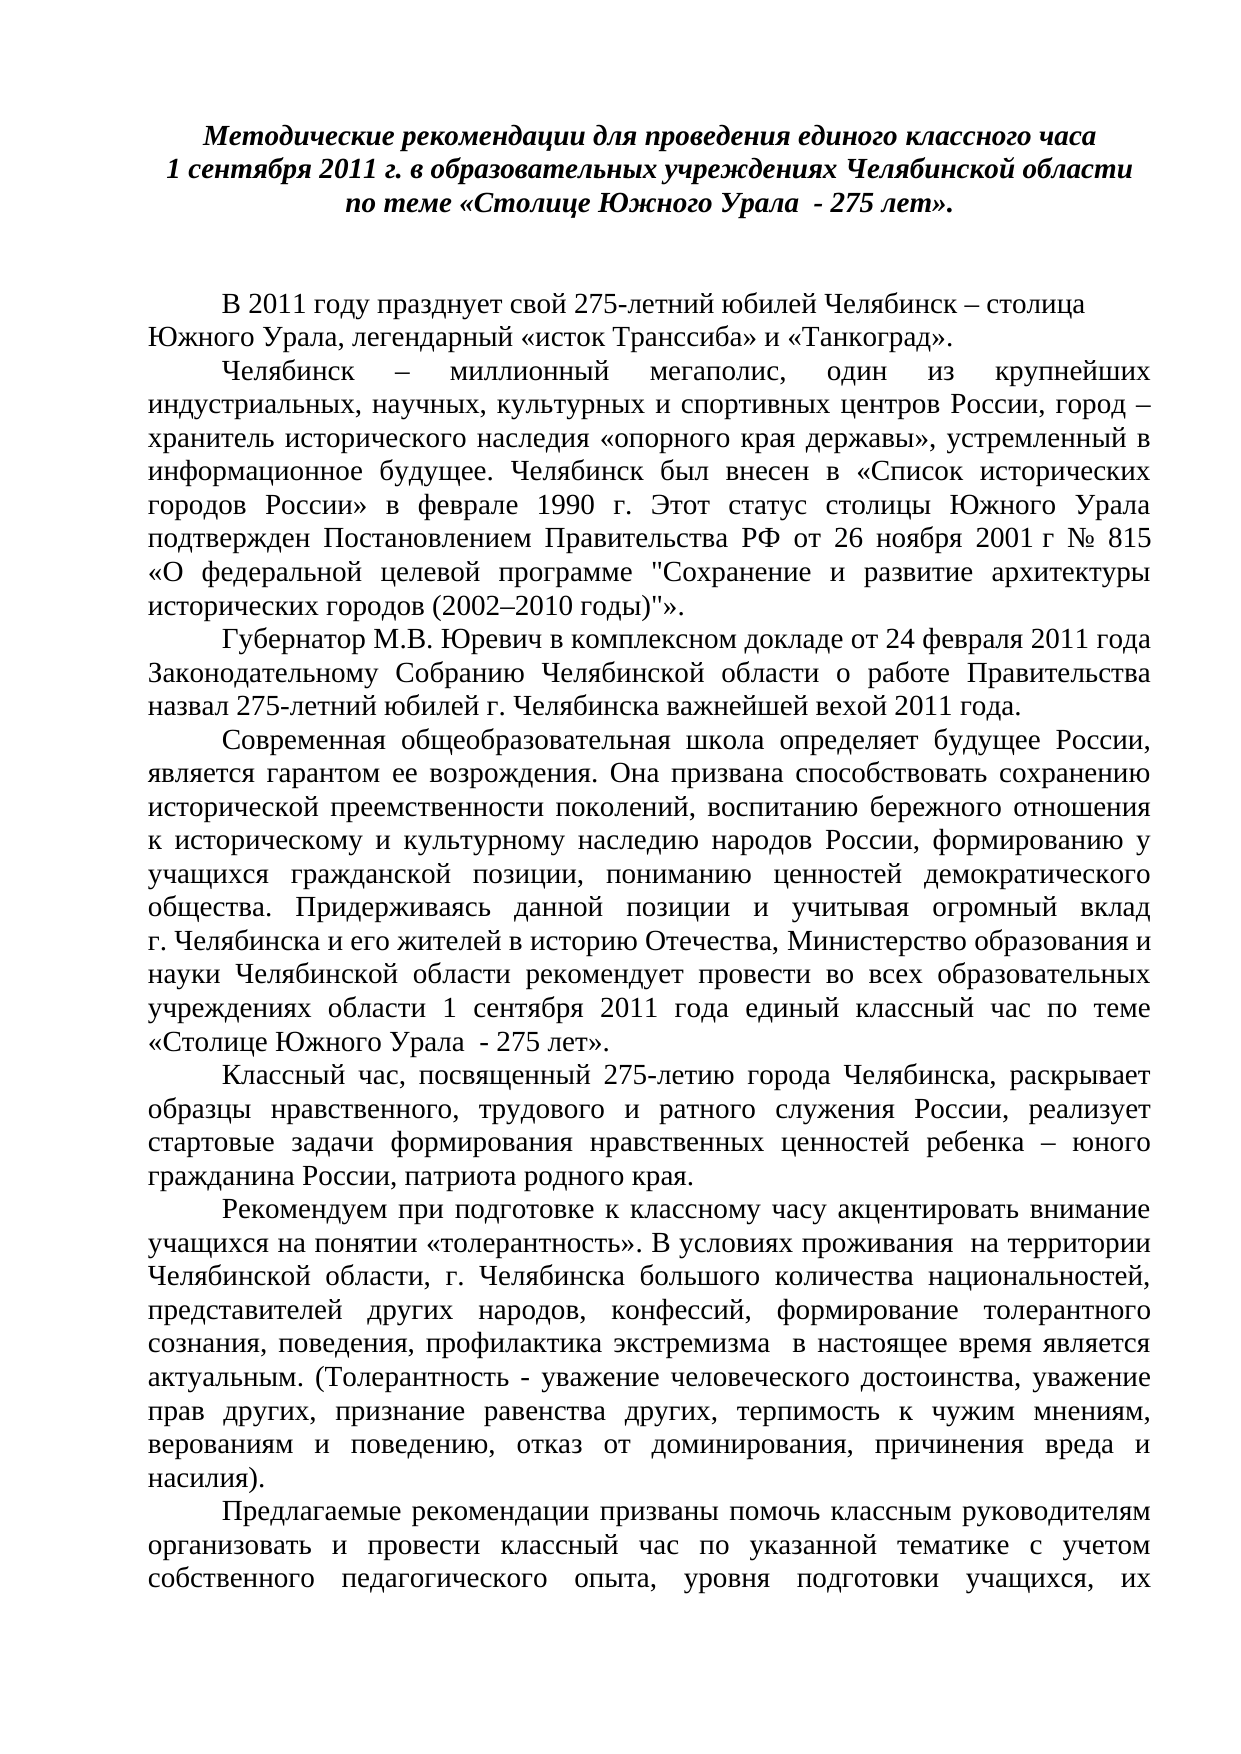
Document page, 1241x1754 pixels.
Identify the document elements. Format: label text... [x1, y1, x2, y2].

text Челябинск – миллионный мегаполис, один из крупнейших индустриальных, научных, культурных и спортивных центров России, город – хранитель исторического наследия «опорного края державы», устремленный в информационное будущее. Челябинск был внесен в «Список исторических городов России» в феврале . Этот статус столицы Южного Урала подтвержден Постановлением Правительства РФ от 26 ноября № 815 «О федеральной целевой программе "Сохранение и развитие архитектуры исторических городов (2002–2010 годы)"». [148, 353, 1152, 621]
text В 2011 году празднует свой 275-летний юбилей Челябинск – столица Южного Урала, легендарный «исток Транссиба» и «Танкоград». [148, 286, 1152, 353]
text 1 сентября . в образовательных учреждениях Челябинской области по теме «Столице Южного Урала - 275 лет». [148, 152, 1152, 219]
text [148, 1493, 1152, 1594]
text Классный час, посвященный 275-летию города Челябинска, раскрывает образцы нравственного, трудового и ратного служения России, реализует стартовые задачи формирования нравственных ценностей ребенка – юного гражданина России, патриота родного края. [148, 1057, 1152, 1191]
text Методические рекомендации для проведения единого классного часа [148, 118, 1152, 152]
text Современная общеобразовательная школа определяет будущее России, является гарантом ее возрождения. Она призвана способствовать сохранению исторической преемственности поколений, воспитанию бережного отношения к историческому и культурному наследию народов России, формированию у учащихся гражданской позиции, пониманию ценностей демократического общества. Придерживаясь данной позиции и учитывая огромный вклад г. Челябинска и его жителей в историю Отечества, Министерство образования и науки Челябинской области рекомендует провести во всех образовательных учреждениях области 1 сентября 2011 года единый классный час по теме «Столице Южного Урала - 275 лет». [148, 722, 1152, 1057]
text Губернатор М.В. Юревич в комплексном докладе от 24 февраля 2011 года Законодательному Собранию Челябинской области о работе Правительства назвал 275-летний юбилей г. Челябинска важнейшей вехой 2011 года. [148, 621, 1152, 722]
text Рекомендуем при подготовке к классному часу акцентировать внимание учащихся на понятии «толерантность». В условиях проживания на территории Челябинской области, г. Челябинска большого количества национальностей, представителей других народов, конфессий, формирование толерантного сознания, поведения, профилактика экстремизма в настоящее время является актуальным. (Толерантность - уважение человеческого достоинства, уважение прав других, признание равенства других, терпимость к чужим мнениям, верованиям и поведению, отказ от доминирования, причинения вреда и насилия). [148, 1191, 1152, 1493]
